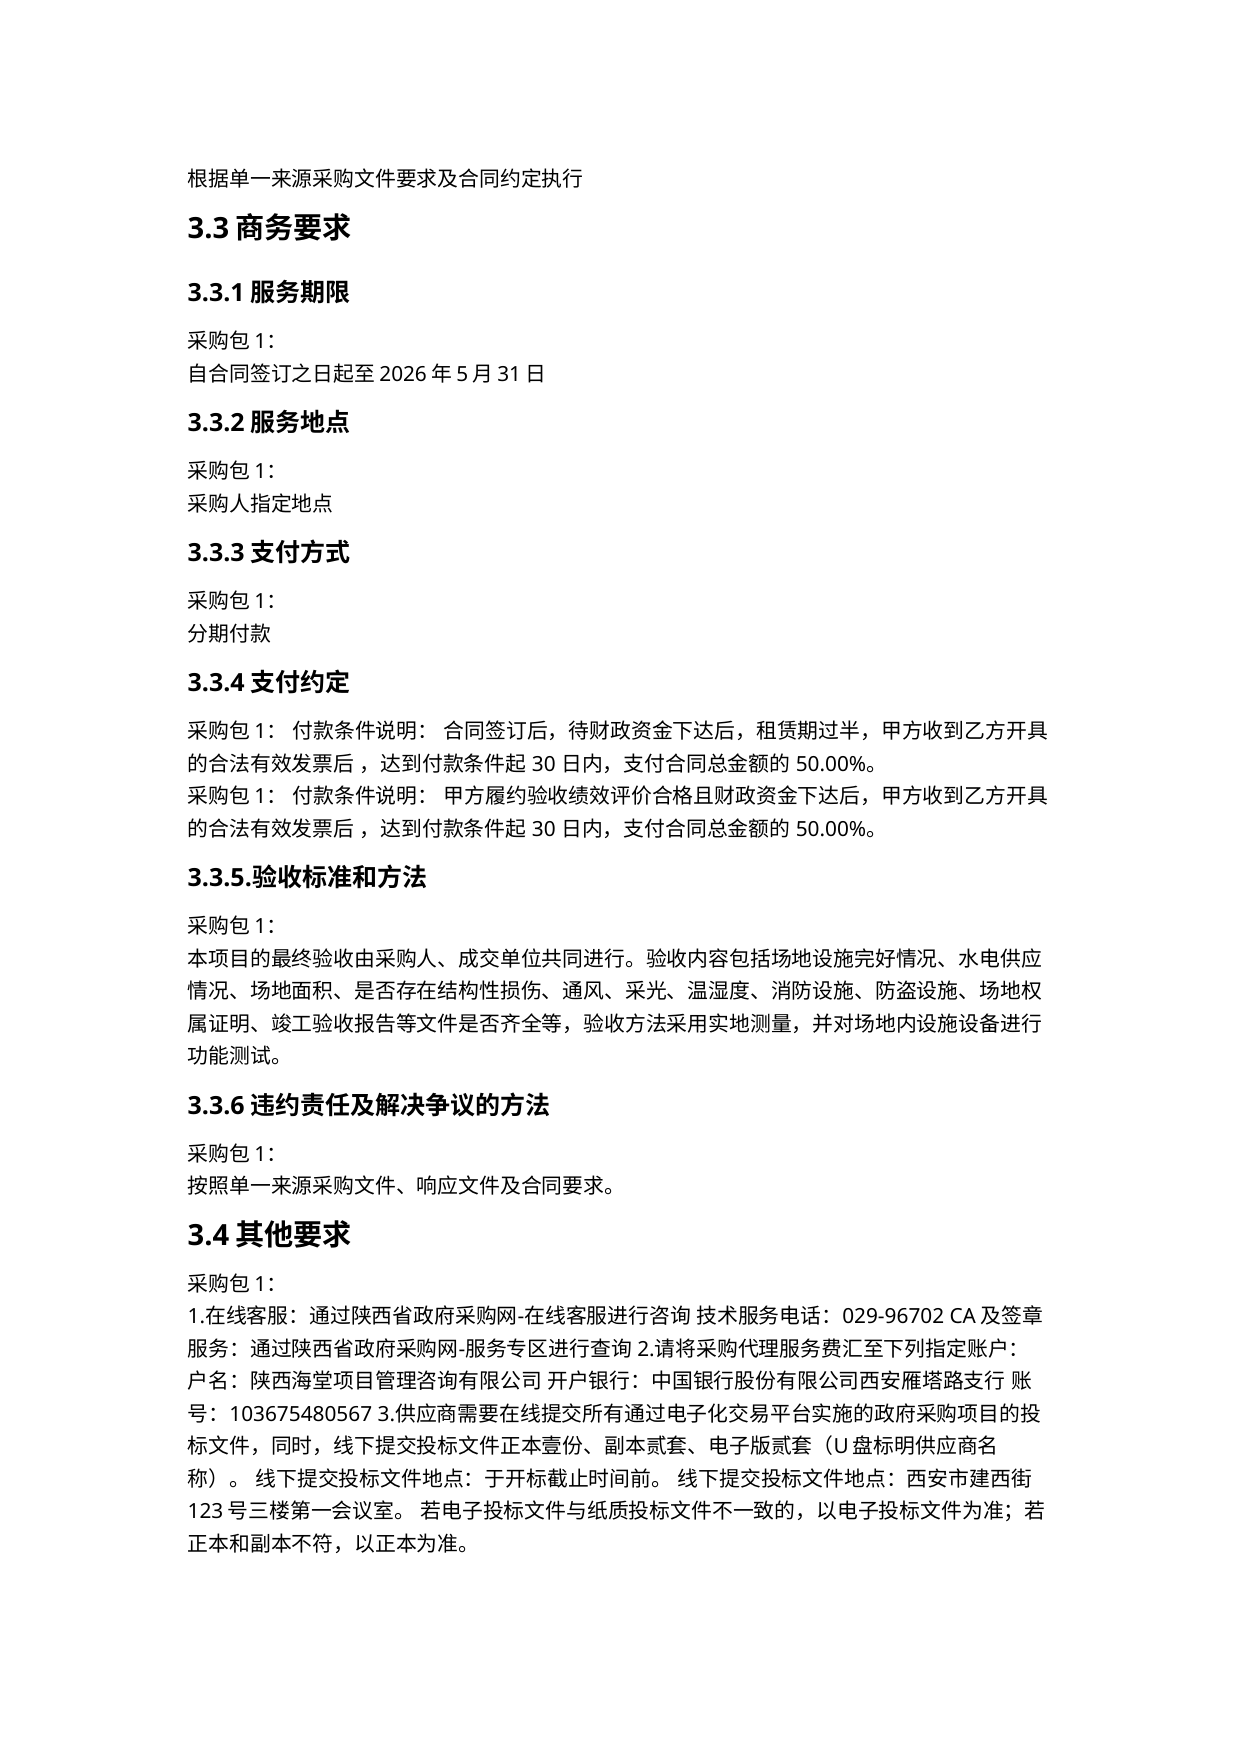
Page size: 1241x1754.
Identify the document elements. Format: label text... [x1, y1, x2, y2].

text 3.4其他要求 [187, 1202, 1053, 1267]
text 采购包1： [187, 454, 1053, 487]
text 按照单一来源采购文件、响应文件及合同要求。 [187, 1169, 1053, 1202]
text 采购包1： [187, 1267, 1053, 1299]
text 采购包1： 付款条件说明： 合同签订后，待财政资金下达后，租赁期过半，甲方收到乙方开具的合法有效发票后 ，达到付款条件起 30 日内，支付合同总金额的 50.00%。 [187, 714, 1053, 779]
text 3.3.5.验收标准和方法 [187, 844, 1053, 909]
text 3.3.2服务地点 [187, 389, 1053, 454]
text 根据单一来源采购文件要求及合同约定执行 [187, 162, 1053, 194]
text 分期付款 [187, 617, 1053, 649]
text 3.3商务要求 [187, 194, 1053, 259]
text 3.3.6违约责任及解决争议的方法 [187, 1072, 1053, 1137]
text 3.3.3支付方式 [187, 519, 1053, 584]
text 采购人指定地点 [187, 487, 1053, 519]
text 自合同签订之日起至2026年5月31日 [187, 357, 1053, 389]
text 采购包1： [187, 909, 1053, 942]
text 3.3.1服务期限 [187, 259, 1053, 324]
text 采购包1： [187, 584, 1053, 617]
text 本项目的最终验收由采购人、成交单位共同进行。验收内容包括场地设施完好情况、水电供应情况、场地面积、是否存在结构性损伤、通风、采光、温湿度、消防设施、防盗设施、场地权属证明、竣工验收报告等文件是否齐全等，验收方法采用实地测量，并对场地内设施设备进行功能测试。 [187, 942, 1053, 1072]
text 3.3.4支付约定 [187, 649, 1053, 714]
text 采购包1： 付款条件说明： 甲方履约验收绩效评价合格且财政资金下达后，甲方收到乙方开具的合法有效发票后 ，达到付款条件起 30 日内，支付合同总金额的 50.00%。 [187, 779, 1053, 844]
text 采购包1： [187, 1137, 1053, 1169]
text 1.在线客服：通过陕西省政府采购网-在线客服进行咨询 技术服务电话：029-96702 CA及签章服务：通过陕西省政府采购网-服务专区进行查询 2.请将采购代理服务费汇至下列指定账户： 户名：陕西海堂项目管理咨询有限公司 开户银行：中国银行股份有限公司西安雁塔路支行 账号：103675480567 3.供应商需要在线提交所有通过电子化交易平台实施的政府采购项目的投标文件，同时，线下提交投标文件正本壹份、副本贰套、电子版贰套（U盘标明供应商名称）。 线下提交投标文件地点：于开标截止时间前。 线下提交投标文件地点：西安市建西街123号三楼第一会议室。 若电子投标文件与纸质投标文件不一致的，以电子投标文件为准；若正本和副本不符，以正本为准。 [187, 1299, 1053, 1559]
text 采购包1： [187, 324, 1053, 357]
